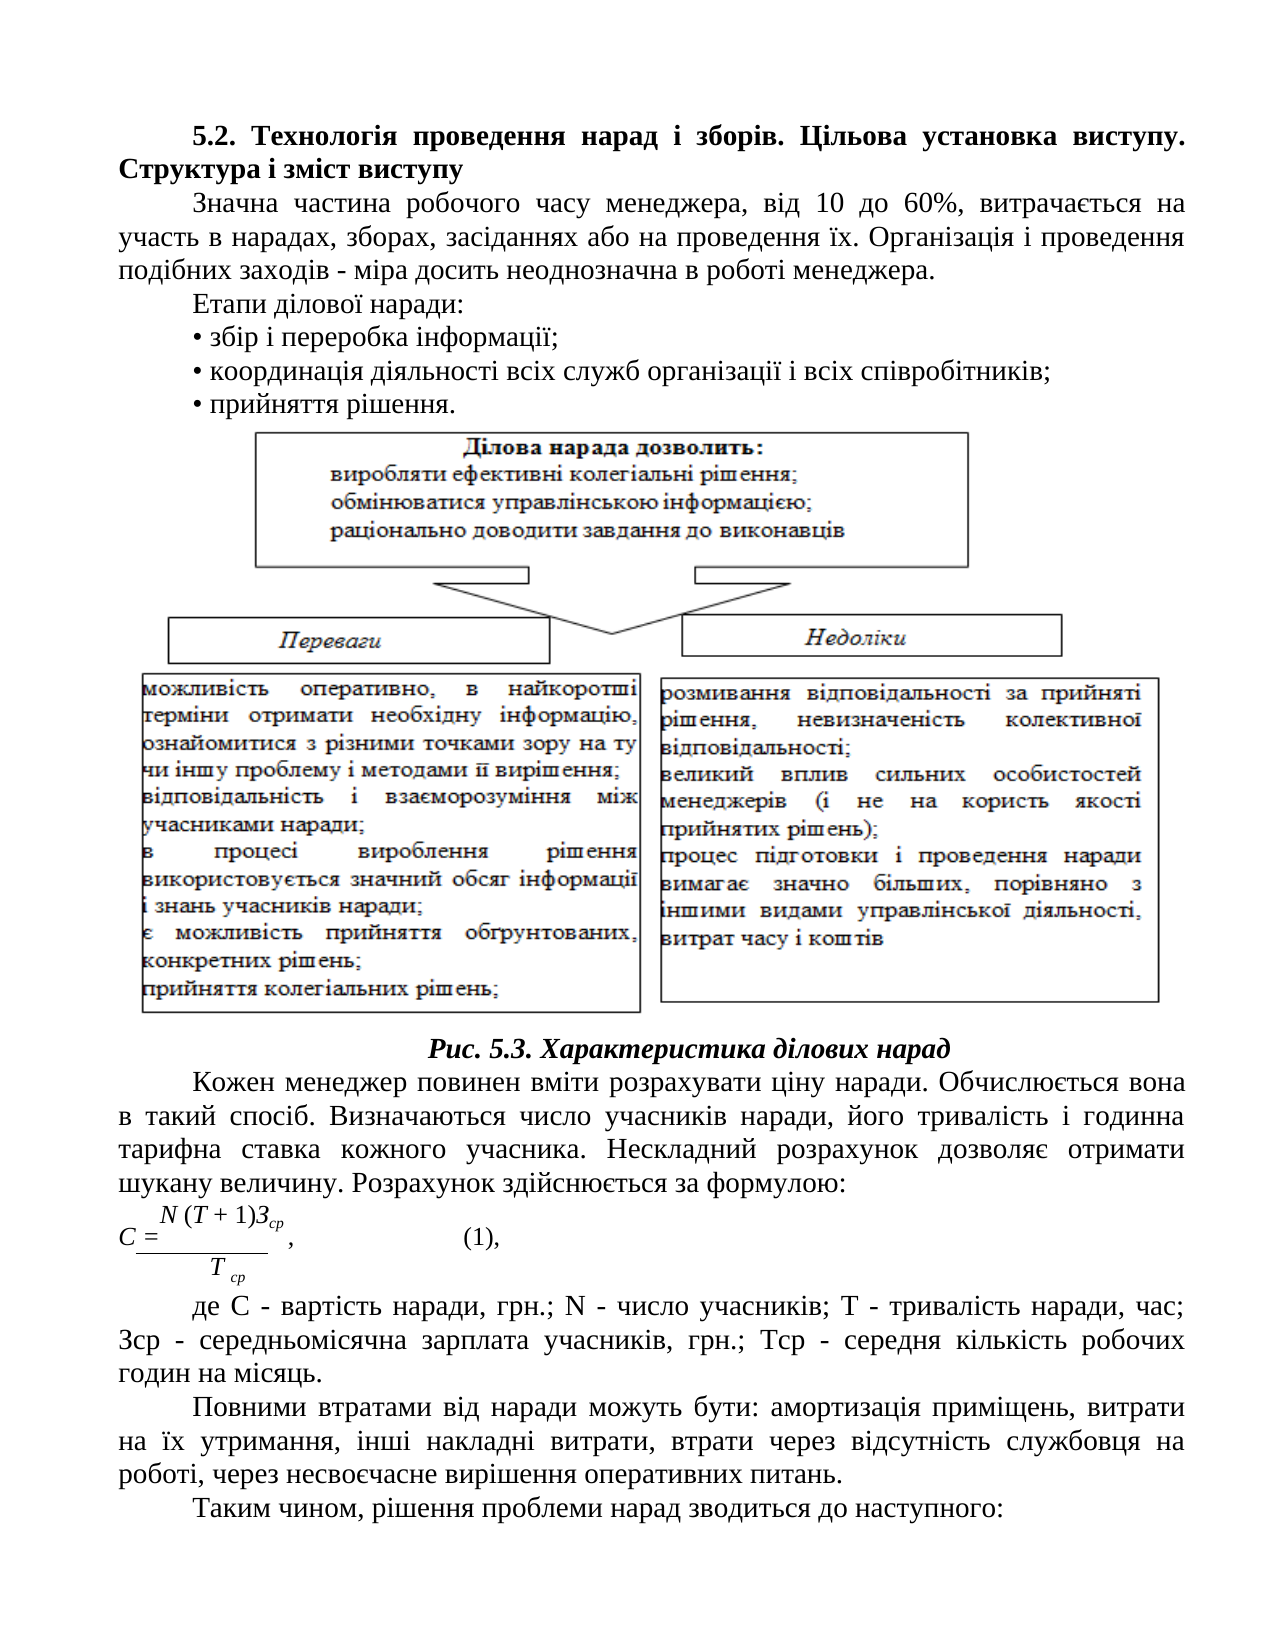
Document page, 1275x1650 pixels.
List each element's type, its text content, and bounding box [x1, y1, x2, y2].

text Повними втратами від наради можуть бути: амортизація приміщень, витрати на їх утримання, інші накладні витрати, втрати через відсутність службовця на роботі, через несвоєчасне вирішення оперативних питань. [118, 1389, 1186, 1490]
text Етапи ділової наради: [118, 286, 1186, 319]
text Кожен менеджер повинен вміти розрахувати ціну наради. Обчислюється вона в такий спосіб. Визначаються число учасників наради, його тривалість і годинна тарифна ставка кожного учасника. Нескладний розрахунок дозволяє отримати шукану величину. Розрахунок здійснюється за формулою: [118, 1064, 1186, 1199]
text 5.2. Технологія проведення нарад і зборів. Цільова установка виступу. Структура і зміст виступу [118, 118, 1186, 185]
text Т ср [118, 1251, 1186, 1288]
text Значна частина робочого часу менеджера, від 10 до 60%, витрачається на участь в нарадах, зборах, засіданнях або на проведення їх. Організація і проведення подібних заходів - міра досить неоднозначна в роботі менеджера. [118, 185, 1186, 286]
text С =N (T + 1)Зср , (1), [118, 1199, 1186, 1251]
picture [118, 420, 1184, 1031]
text • збір і переробка інформації; [118, 319, 1186, 353]
text Рис. 5.3. Характеристика ділових нарад [118, 1031, 1186, 1064]
text Таким чином, рішення проблеми нарад зводиться до наступного: [118, 1490, 1186, 1523]
text де С - вартість наради, грн.; N - число учасників; Т - тривалість наради, час; Зср - середньомісячна зарплата учасників, грн.; Тср - середня кількість робочих годин на місяць. [118, 1288, 1186, 1389]
text • прийняття рішення. [118, 386, 1186, 420]
text • координація діяльності всіх служб організації і всіх співробітників; [118, 353, 1186, 386]
